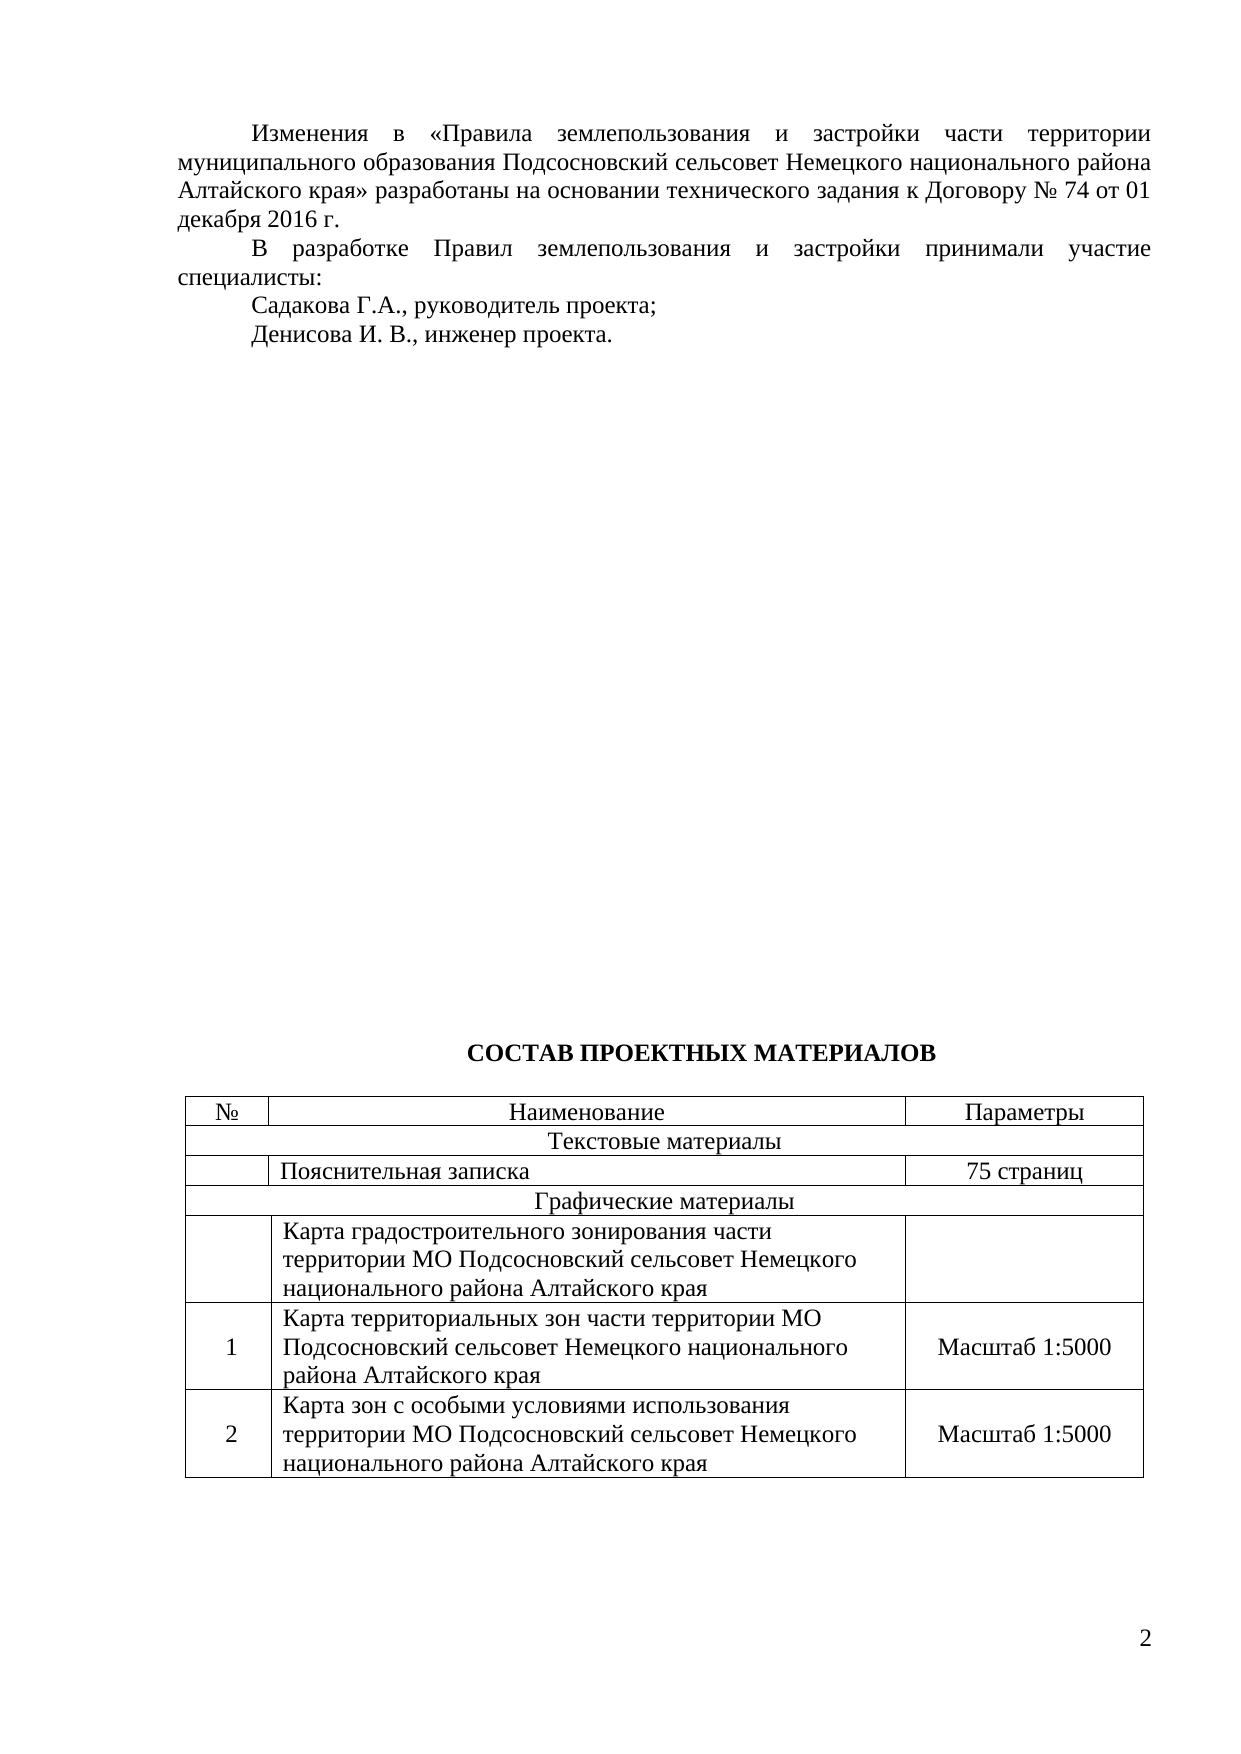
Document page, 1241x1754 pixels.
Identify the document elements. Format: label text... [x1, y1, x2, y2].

text СОСТАВ ПРОЕКТНЫХ МАТЕРИАЛОВ [177, 1038, 1152, 1067]
table_cell 2 [186, 1390, 271, 1477]
table_cell [906, 1216, 1143, 1302]
table_cell 75 страниц [906, 1156, 1143, 1185]
table_cell 1 [186, 1303, 271, 1389]
table_header Параметры [906, 1097, 1143, 1125]
table_cell Карта территориальных зон части территории МО Подсосновский сельсовет Немецкого национального района Алтайского края [272, 1303, 905, 1389]
text В разработке Правил землепользования и застройки принимали участие специалисты: [177, 233, 1152, 291]
table_cell Карта градостроительного зонирования части территории МО Подсосновский сельсовет Немецкого национального района Алтайского края [272, 1216, 905, 1302]
table_cell Текстовые материалы [186, 1126, 1143, 1155]
text Изменения в «Правила землепользования и застройки части территории муниципального образования Подсосновский сельсовет Немецкого национального района Алтайского края» разработаны на основании технического задания к Договору № 74 от 01 декабря 2016 г. [177, 118, 1152, 233]
text Денисова И. В., инженер проекта. [177, 319, 1152, 348]
table_header Наименование [269, 1097, 905, 1125]
table_header № [186, 1097, 268, 1125]
table_cell Пояснительная записка [269, 1156, 905, 1185]
table_cell [186, 1216, 271, 1302]
table_cell Графические материалы [186, 1186, 1143, 1215]
table_cell Масштаб 1:5000 [906, 1390, 1143, 1477]
table_cell Масштаб 1:5000 [906, 1303, 1143, 1389]
table_cell [186, 1156, 268, 1185]
table_cell Карта зон с особыми условиями использования территории МО Подсосновский сельсовет Немецкого национального района Алтайского края [272, 1390, 905, 1477]
text Садакова Г.А., руководитель проекта; [177, 291, 1152, 319]
